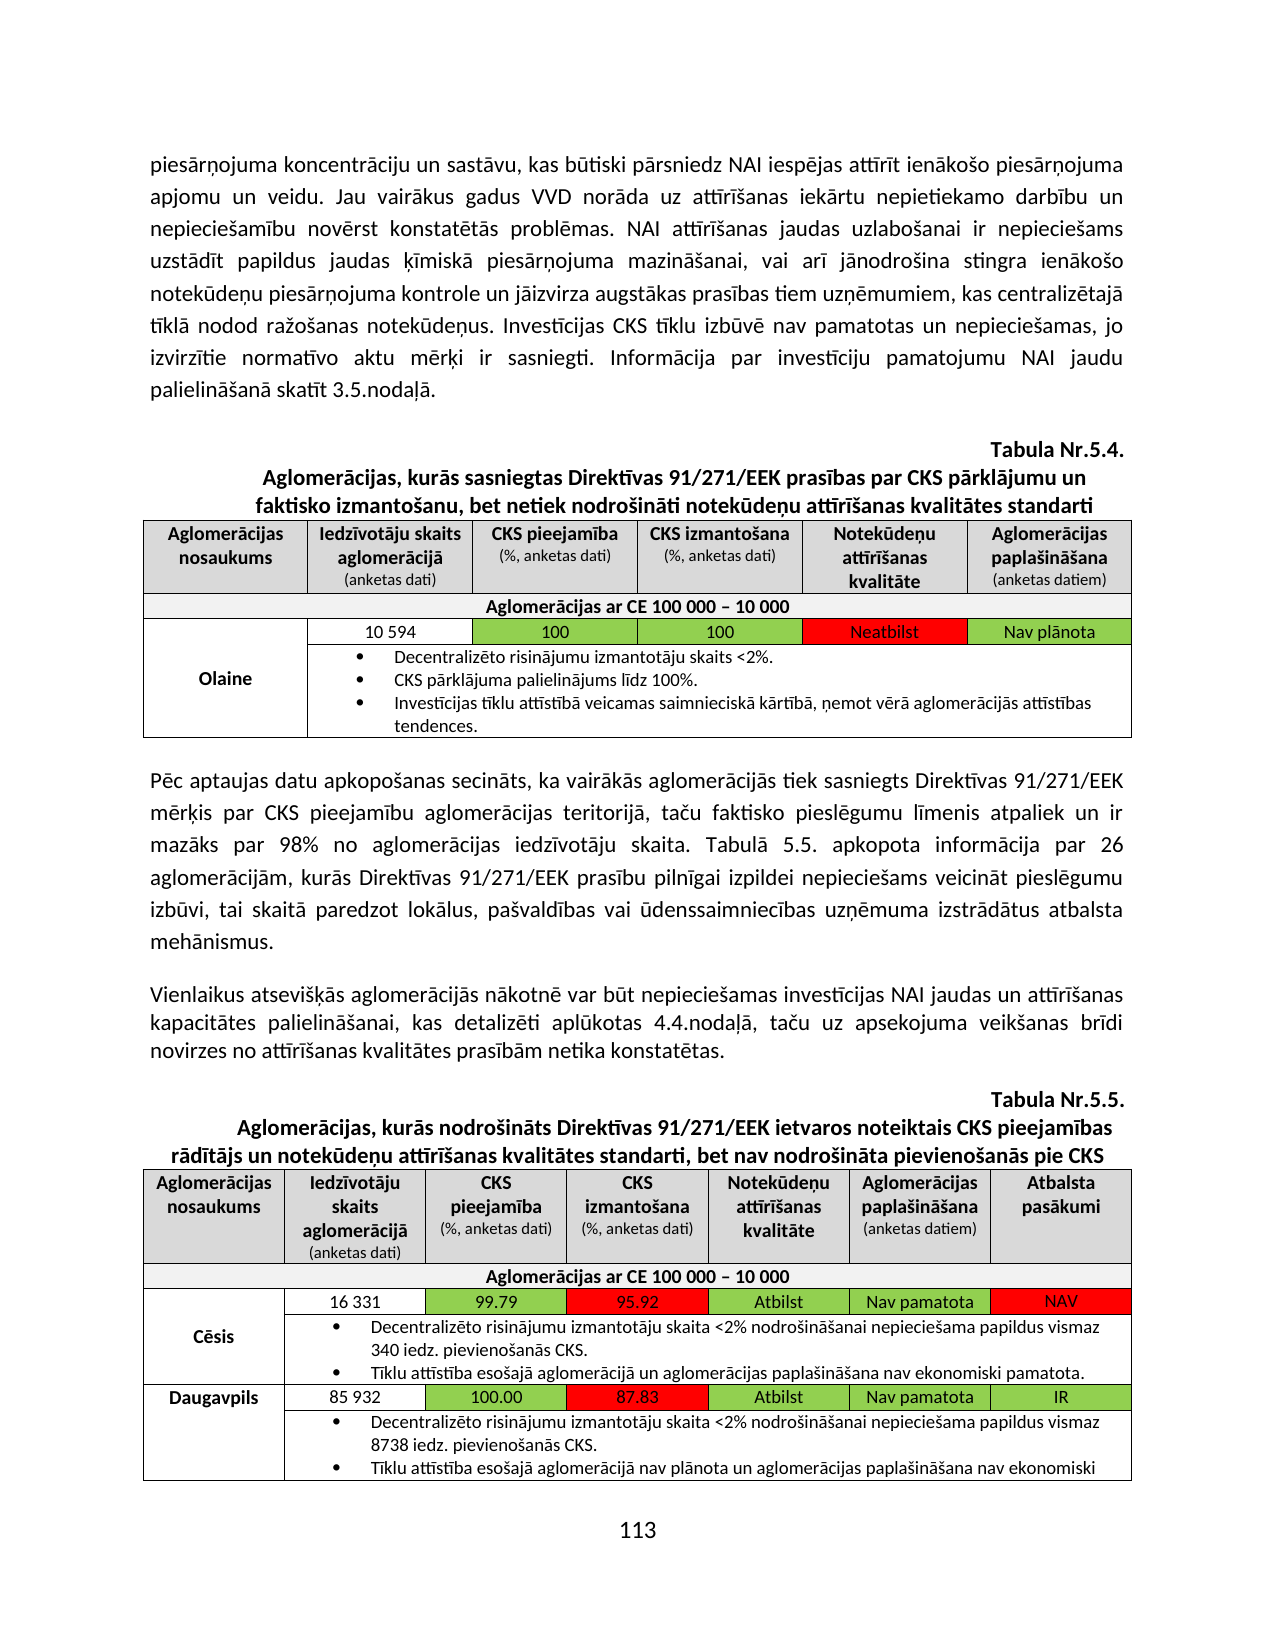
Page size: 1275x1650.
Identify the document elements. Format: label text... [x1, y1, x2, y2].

list Aglomerācijas, kurās sasniegtas Direktīvas 91/271/EEK prasības par CKS pārklājumu un faktisko izmantošanu, bet netiek nodrošināti notekūdeņu attīrīšanas kvalitātes standarti [225, 463, 1124, 519]
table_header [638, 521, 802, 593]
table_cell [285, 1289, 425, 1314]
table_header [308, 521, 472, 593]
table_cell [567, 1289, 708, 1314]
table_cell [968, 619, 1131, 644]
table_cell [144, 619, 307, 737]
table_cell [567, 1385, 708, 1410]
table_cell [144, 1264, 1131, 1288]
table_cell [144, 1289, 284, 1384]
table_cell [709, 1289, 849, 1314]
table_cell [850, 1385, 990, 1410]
text Vienlaikus atsevišķās aglomerācijās nākotnē var būt nepieciešamas investīcijas NAI jaudas un attīrīšanas kapacitātes palielināšanai, kas detalizēti aplūkotas 4.4.nodaļā, taču uz apsekojuma veikšanas brīdi novirzes no attīrīšanas kvalitātes prasībām netika konstatētas. [150, 980, 1125, 1064]
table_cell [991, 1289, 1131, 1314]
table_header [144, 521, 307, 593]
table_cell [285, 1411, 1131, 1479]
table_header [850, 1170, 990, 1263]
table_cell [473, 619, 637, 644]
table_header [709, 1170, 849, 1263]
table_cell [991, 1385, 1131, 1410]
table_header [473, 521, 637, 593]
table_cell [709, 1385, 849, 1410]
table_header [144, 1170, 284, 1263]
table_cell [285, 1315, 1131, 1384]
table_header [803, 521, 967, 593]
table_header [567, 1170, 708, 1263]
text Aglomerācijas, kurās nodrošināts Direktīvas 91/271/EEK ietvaros noteiktais CKS pieejamības rādītājs un notekūdeņu attīrīšanas kvalitātes standarti, bet nav nodrošināta pievienošanās pie CKS [150, 1113, 1125, 1169]
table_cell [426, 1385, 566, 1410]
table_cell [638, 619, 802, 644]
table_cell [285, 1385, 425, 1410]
text Tabula Nr.5.5. [150, 1085, 1125, 1113]
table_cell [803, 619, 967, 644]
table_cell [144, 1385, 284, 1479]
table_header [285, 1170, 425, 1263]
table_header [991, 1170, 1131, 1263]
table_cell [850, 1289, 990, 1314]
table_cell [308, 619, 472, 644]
text Pēc aptaujas datu apkopošanas secināts, ka vairākās aglomerācijās tiek sasniegts Direktīvas 91/271/EEK mērķis par CKS pieejamību aglomerācijas teritorijā, taču faktisko pieslēgumu līmenis atpaliek un ir mazāks par 98% no aglomerācijas iedzīvotāju skaita. Tabulā 5.5. apkopota informācija par 26 aglomerācijām, kurās Direktīvas 91/271/EEK prasību pilnīgai izpildei nepieciešams veicināt pieslēgumu izbūvi, tai skaitā paredzot lokālus, pašvaldības vai ūdenssaimniecības uzņēmuma izstrādātus atbalsta mehānismus. [150, 766, 1125, 955]
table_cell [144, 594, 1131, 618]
list Tabula Nr.5.4. [225, 436, 1124, 463]
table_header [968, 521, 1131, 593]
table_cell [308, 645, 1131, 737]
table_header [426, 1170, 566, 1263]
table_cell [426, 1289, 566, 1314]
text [150, 150, 1125, 403]
